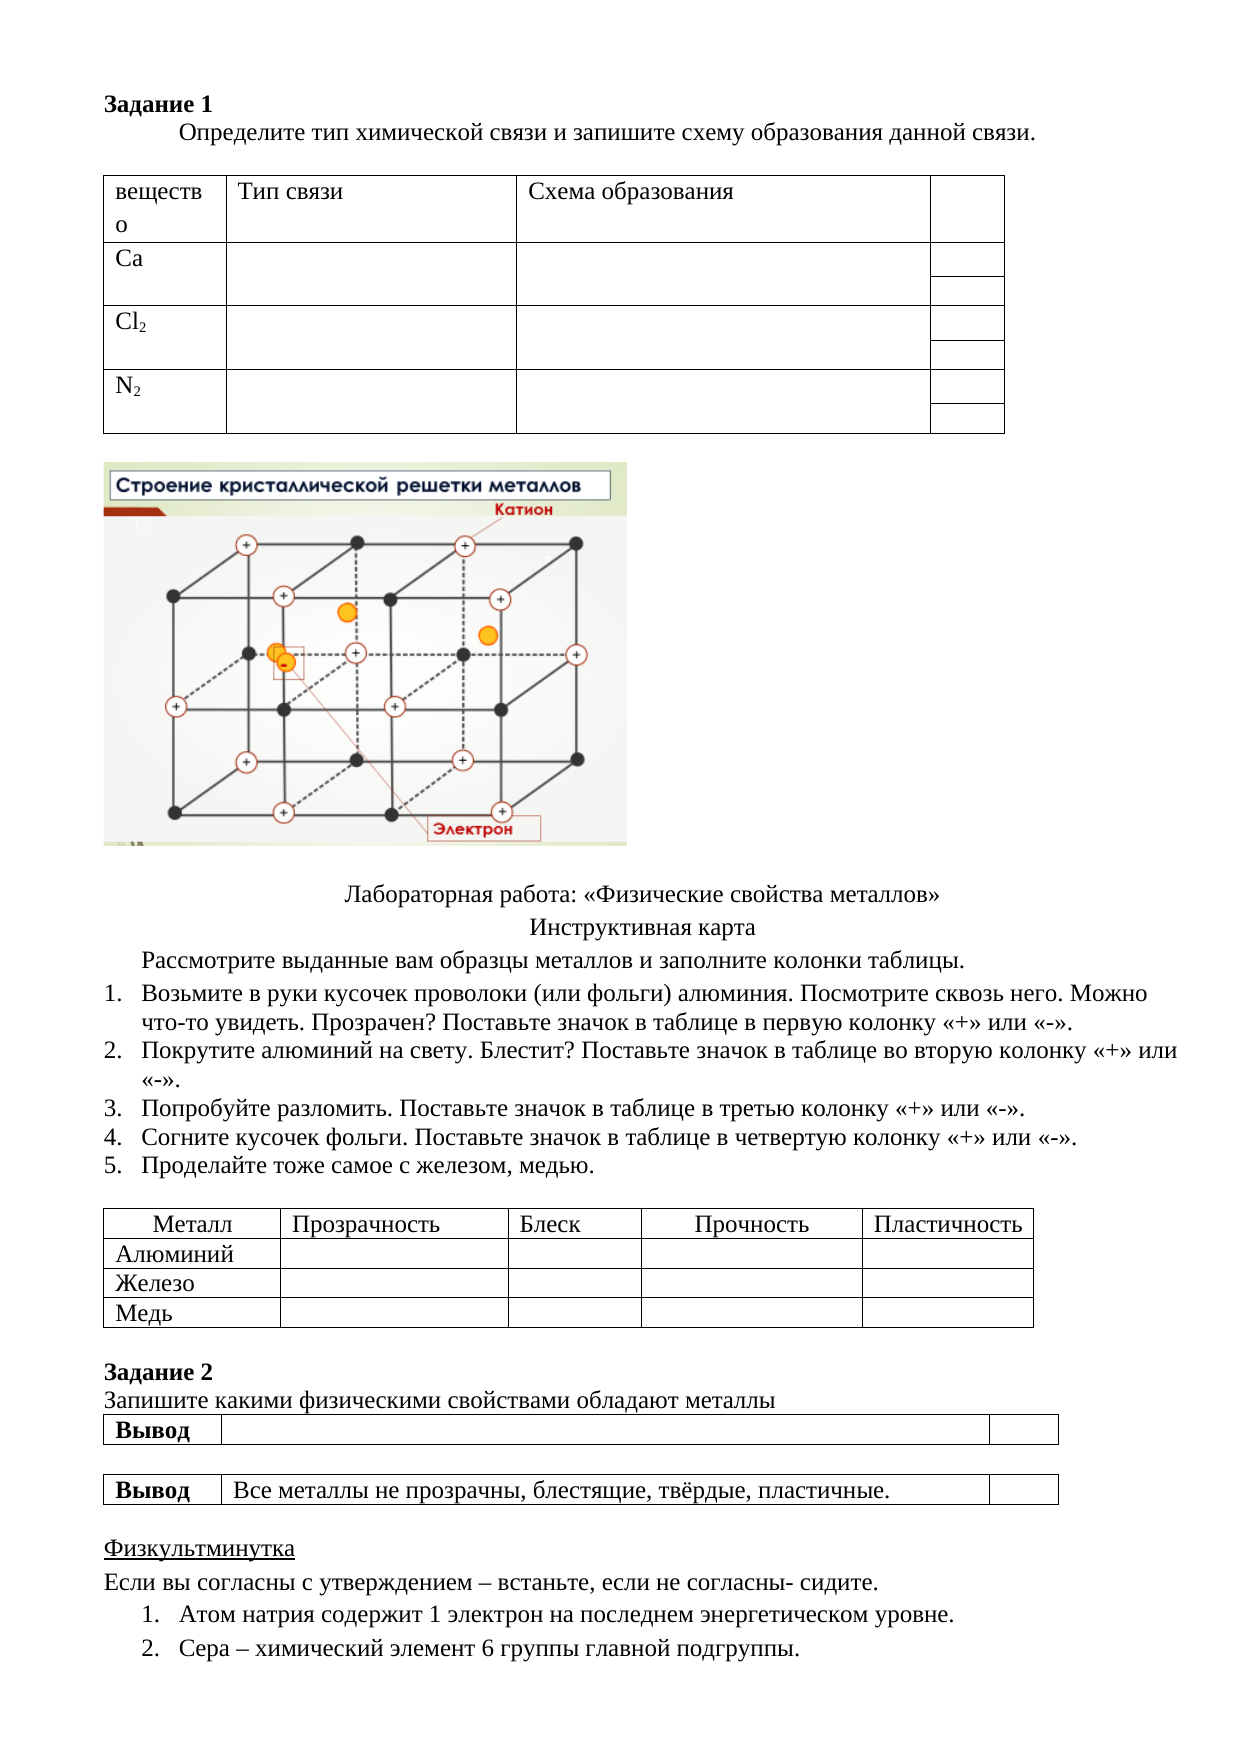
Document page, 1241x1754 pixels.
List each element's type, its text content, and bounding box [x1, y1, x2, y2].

table_cell [863, 1269, 1033, 1297]
table_cell [517, 243, 930, 305]
text Инструктивная карта [103, 912, 1181, 941]
table_header [990, 1415, 1058, 1444]
table_cell [863, 1298, 1033, 1327]
table_cell Сl2 [104, 306, 226, 369]
text Физкультминутка [103, 1533, 1181, 1562]
table_cell [509, 1298, 641, 1327]
table_header Пластичность [863, 1209, 1033, 1238]
text Задание 2 [103, 1357, 1181, 1386]
table_cell Железо [104, 1269, 280, 1297]
table_header [222, 1415, 989, 1444]
table_cell [931, 341, 1004, 369]
table_header Вывод [104, 1475, 221, 1504]
text Запишите какими физическими свойствами обладают металлы [103, 1386, 1181, 1414]
table_cell Медь [104, 1298, 280, 1327]
table_cell [931, 370, 1004, 403]
table_cell [642, 1269, 862, 1297]
table_header вещество [104, 176, 226, 242]
list Возьмите в руки кусочек проволоки (или фольги) алюминия. Посмотрите сквозь него. Можно что-то увидеть. Прозрачен? Поставьте значок в таблице в первую колонку «+» или «-». [103, 978, 1181, 1035]
table_cell [509, 1239, 641, 1267]
text Задание 1 [103, 89, 1181, 117]
table_cell [931, 404, 1004, 433]
table_cell [281, 1239, 508, 1267]
table_header Металл [104, 1209, 280, 1238]
table_cell [931, 277, 1004, 305]
table_header Прозрачность [281, 1209, 508, 1238]
table_cell [227, 243, 516, 305]
table_cell [642, 1298, 862, 1327]
table_cell [863, 1239, 1033, 1267]
table_cell Алюминий [104, 1239, 280, 1267]
table_cell [931, 243, 1004, 276]
table_header Все металлы не прозрачны, блестящие, твёрдые, пластичные. [222, 1475, 989, 1504]
table_cell [642, 1239, 862, 1267]
table_cell [931, 306, 1004, 339]
list Попробуйте разломить. Поставьте значок в таблице в третью колонку «+» или «-». [103, 1093, 1181, 1122]
table_header Схема образования [517, 176, 930, 242]
list Атом натрия содержит 1 электрон на последнем энергетическом уровне. [141, 1599, 1181, 1628]
table_cell N2 [104, 370, 226, 433]
table_cell [517, 370, 930, 433]
table_header [990, 1475, 1058, 1504]
table_header Прочность [642, 1209, 862, 1238]
table_cell [281, 1269, 508, 1297]
table_header Вывод [104, 1415, 221, 1444]
list Согните кусочек фольги. Поставьте значок в таблице в четвертую колонку «+» или «-». [103, 1122, 1181, 1150]
table_header [931, 176, 1004, 242]
table_cell [517, 306, 930, 369]
list Определите тип химической связи и запишите схему образования данной связи. [178, 117, 1181, 146]
text Если вы согласны с утверждением – встаньте, если не согласны- сидите. [103, 1567, 1181, 1595]
table_cell [227, 306, 516, 369]
text Рассмотрите выданные вам образцы металлов и заполните колонки таблицы. [103, 945, 1181, 974]
table_header Блеск [509, 1209, 641, 1238]
list Сера – химический элемент 6 группы главной подгруппы. [141, 1633, 1181, 1661]
table_cell [281, 1298, 508, 1327]
list Покрутите алюминий на свету. Блестит? Поставьте значок в таблице во вторую колонку «+» или «-». [103, 1035, 1181, 1093]
table_cell Са [104, 243, 226, 305]
table_cell [509, 1269, 641, 1297]
text Лабораторная работа: «Физические свойства металлов» [103, 879, 1181, 908]
table_header Тип связи [227, 176, 516, 242]
picture [103, 462, 627, 846]
table_cell [227, 370, 516, 433]
list Проделайте тоже самое с железом, медью. [103, 1150, 1181, 1179]
